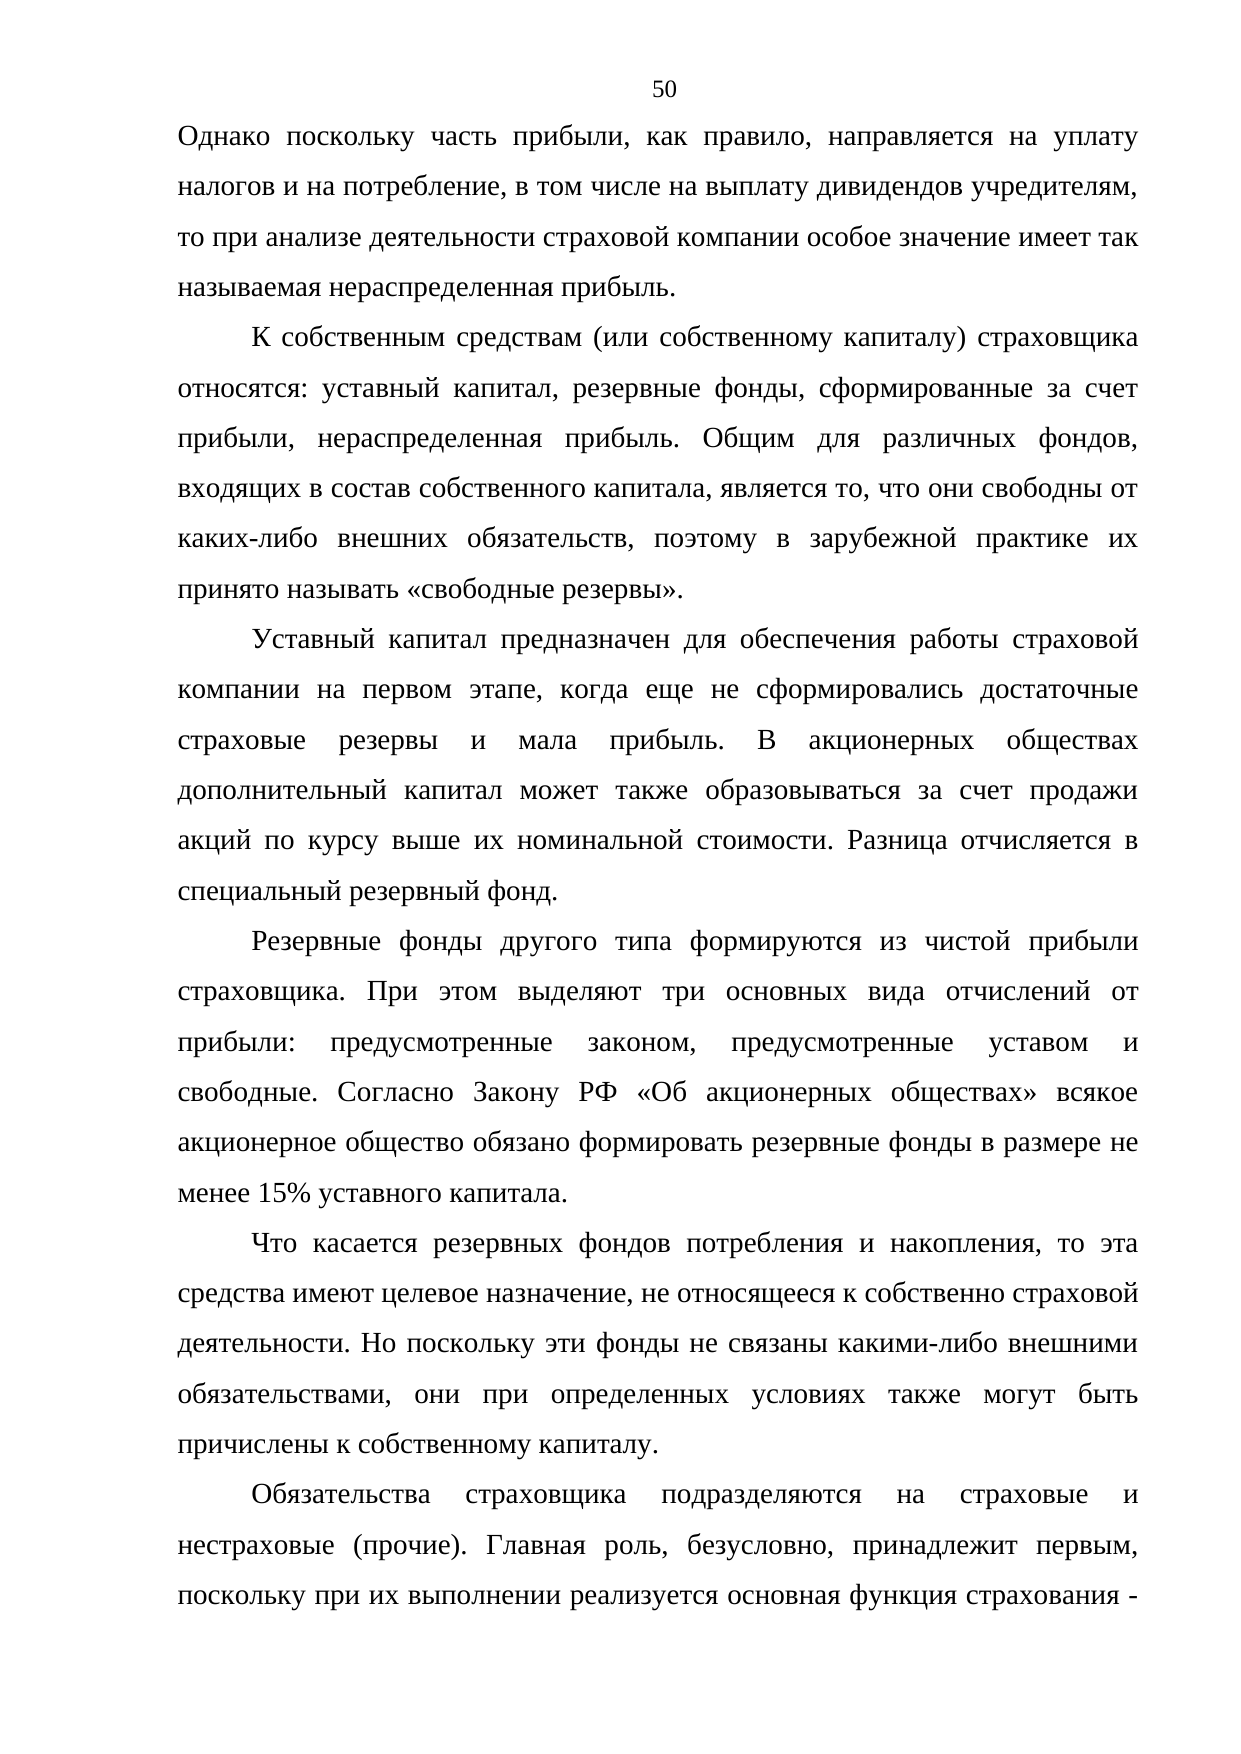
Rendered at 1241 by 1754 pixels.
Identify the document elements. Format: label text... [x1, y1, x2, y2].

text К собственным средствам (или собственному капиталу) страховщика относятся: уставный капитал, резервные фонды, сформированные за счет прибыли, нераспределенная прибыль. Общим для различных фондов, входящих в состав собственного капитала, является то, что они свободны от каких-либо внешних обязательств, поэтому в зарубежной практике их принято называть «свободные резервы». [177, 319, 1139, 604]
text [177, 1477, 1139, 1611]
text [177, 118, 1139, 303]
text Резервные фонды другого типа формируются из чистой прибыли страховщика. При этом выделяют три основных вида отчислений от прибыли: предусмотренные законом, предусмотренные уставом и свободные. Согласно Закону РФ «Об акционерных обществах» всякое акционерное общество обязано формировать резервные фонды в размере не менее 15% уставного капитала. [177, 923, 1139, 1208]
text Что касается резервных фондов потребления и накопления, то эта средства имеют целевое назначение, не относящееся к собственно страховой деятельности. Но поскольку эти фонды не связаны какими-либо внешними обязательствами, они при определенных условиях также могут быть причислены к собственному капиталу. [177, 1225, 1139, 1460]
text Уставный капитал предназначен для обеспечения работы страховой компании на первом этапе, когда еще не сформировались достаточные страховые резервы и мала прибыль. В акционерных обществах дополнительный капитал может также образовываться за счет продажи акций по курсу выше их номинальной стоимости. Разница отчисляется в специальный резервный фонд. [177, 621, 1139, 906]
